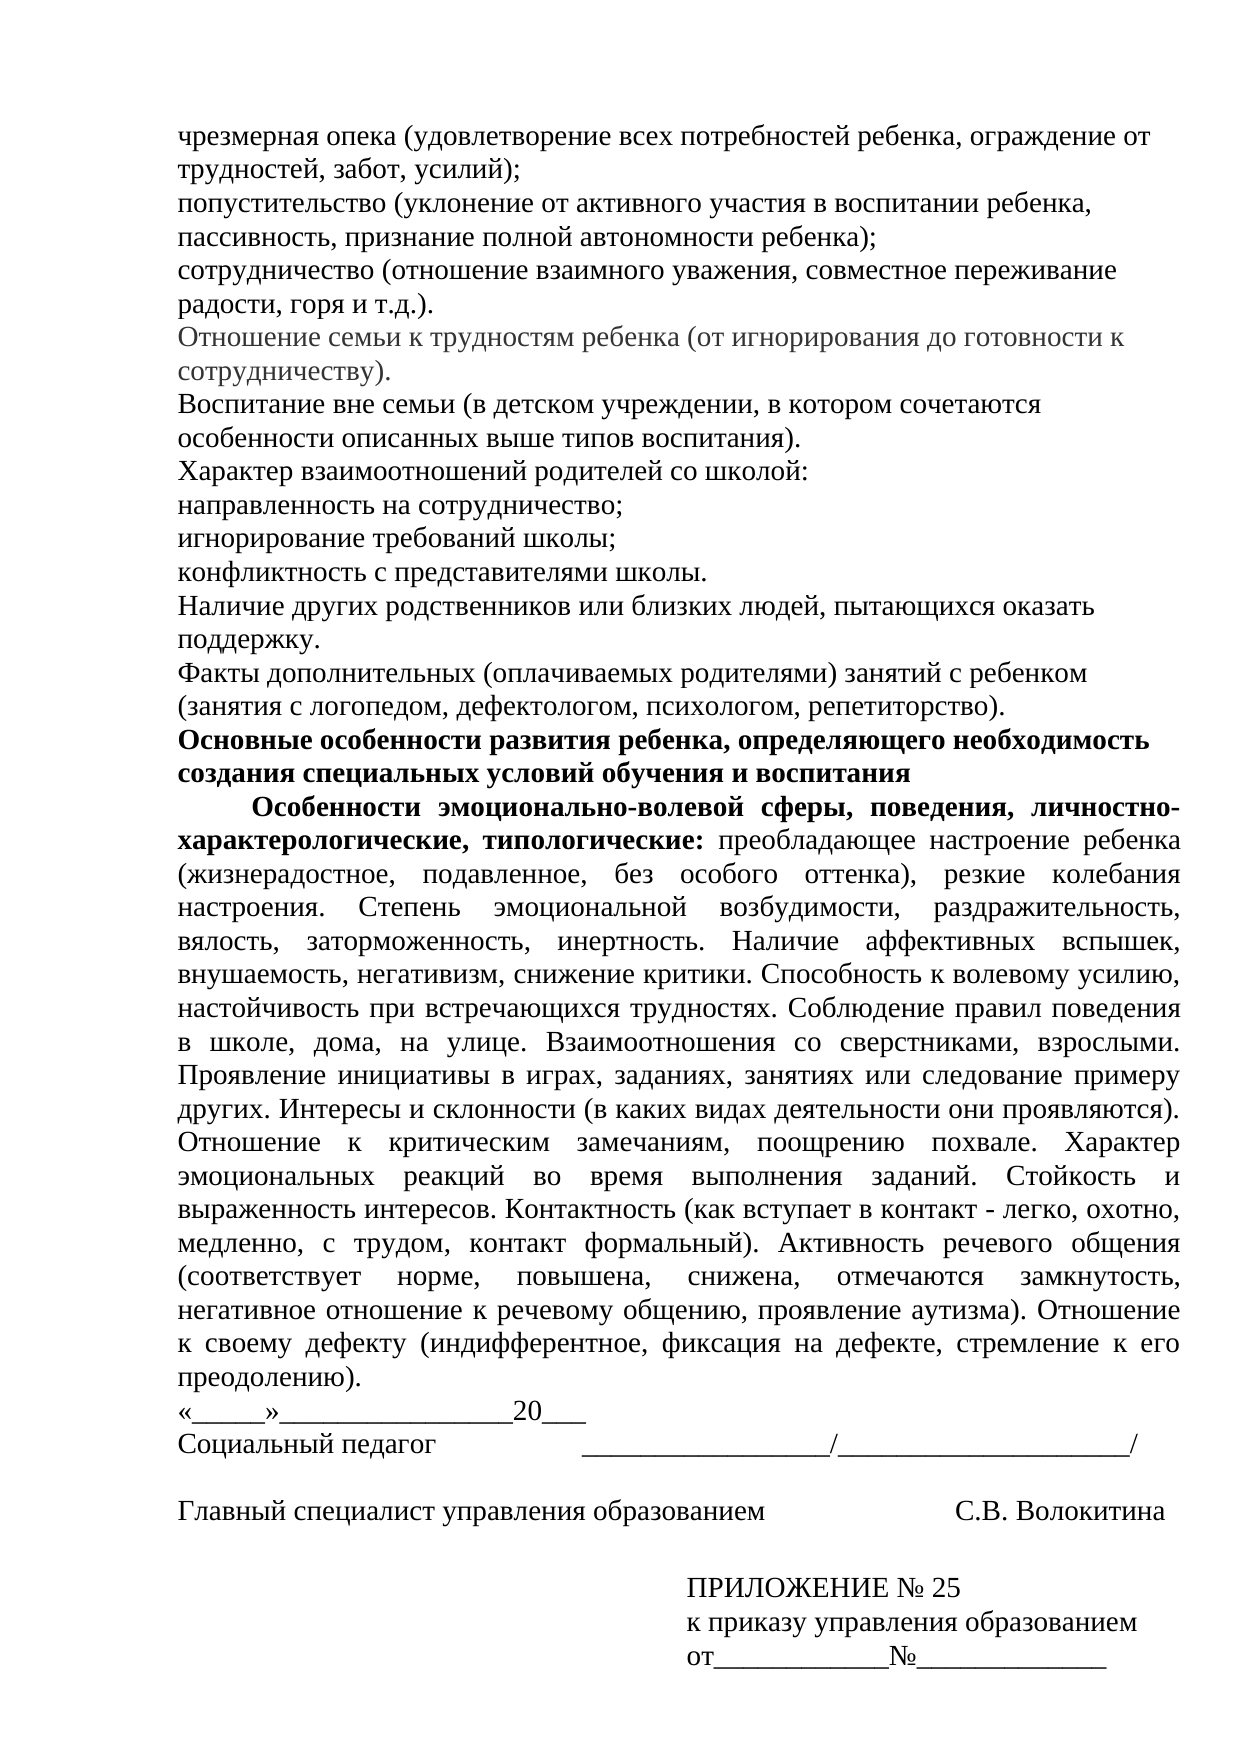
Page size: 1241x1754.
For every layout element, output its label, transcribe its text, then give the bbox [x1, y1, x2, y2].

text Факты дополнительных (оплачиваемых родителями) занятий с ребенком (занятия с логопедом, дефектологом, психологом, репетиторство). [1006, 655, 1181, 722]
text Наличие других родственников или близких людей, пытающихся оказать поддержку. [321, 588, 1181, 655]
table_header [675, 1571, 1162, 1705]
text направленность на сотрудничество; [177, 487, 1181, 521]
text сотрудничество (отношение взаимного уважения, совместное переживание радости, горя и т.д.). [177, 252, 1181, 319]
text Воспитание вне семьи (в детском учреждении, в котором сочетаются особенности описанных выше типов воспитания). [177, 386, 1181, 453]
list Особенности эмоционально-волевой сферы, поведения, личностно-характерологические, типологические: преобладающее настроение ребенка (жизнерадостное, подавленное, без особого оттенка), резкие колебания настроения. Степень эмоциональной возбудимости, раздражительность, вялость, заторможенность, инертность. Наличие аффективных вспышек, внушаемость, негативизм, снижение критики. Способность к волевому усилию, настойчивость при встречающихся трудностях. Соблюдение правил поведения в школе, дома, на улице. Взаимоотношения со сверстниками, взрослыми. Проявление инициативы в играх, заданиях, занятиях или следование примеру других. Интересы и склонности (в каких видах деятельности они проявляются). Отношение к критическим замечаниям, поощрению похвале. Характер эмоциональных реакций во время выполнения заданий. Стойкость и выраженность интересов. Контактность (как вступает в контакт - легко, охотно, медленно, с трудом, контакт формальный). Активность речевого общения (соответствует норме, повышена, снижена, отмечаются замкнутость, негативное отношение к речевому общению, проявление аутизма). Отношение к своему дефекту (индифферентное, фиксация на дефекте, стремление к его преодолению). [177, 789, 1181, 1393]
text игнорирование требований школы; [177, 521, 1181, 554]
title Главный специалист управления образованием С.В. Волокитина [177, 1493, 1181, 1527]
text конфликтность с представителями школы. [177, 554, 1181, 588]
text Основные особенности развития ребенка, определяющего необходимость создания специальных условий обучения и воспитания [177, 722, 1181, 789]
text чрезмерная опека (удовлетворение всех потребностей ребенка, ограждение от трудностей, забот, усилий); [177, 118, 1181, 185]
text «_____»________________20___ [177, 1393, 1181, 1426]
text Отношение семьи к трудностям ребенка (от игнорирования до готовности к сотрудничеству). [391, 319, 1181, 386]
text попустительство (уклонение от активного участия в воспитании ребенка, пассивность, признание полной автономности ребенка); [177, 185, 1181, 252]
text Социальный педагог _________________/____________________/ [177, 1426, 1181, 1460]
text Характер взаимоотношений родителей со школой: [177, 453, 1181, 487]
